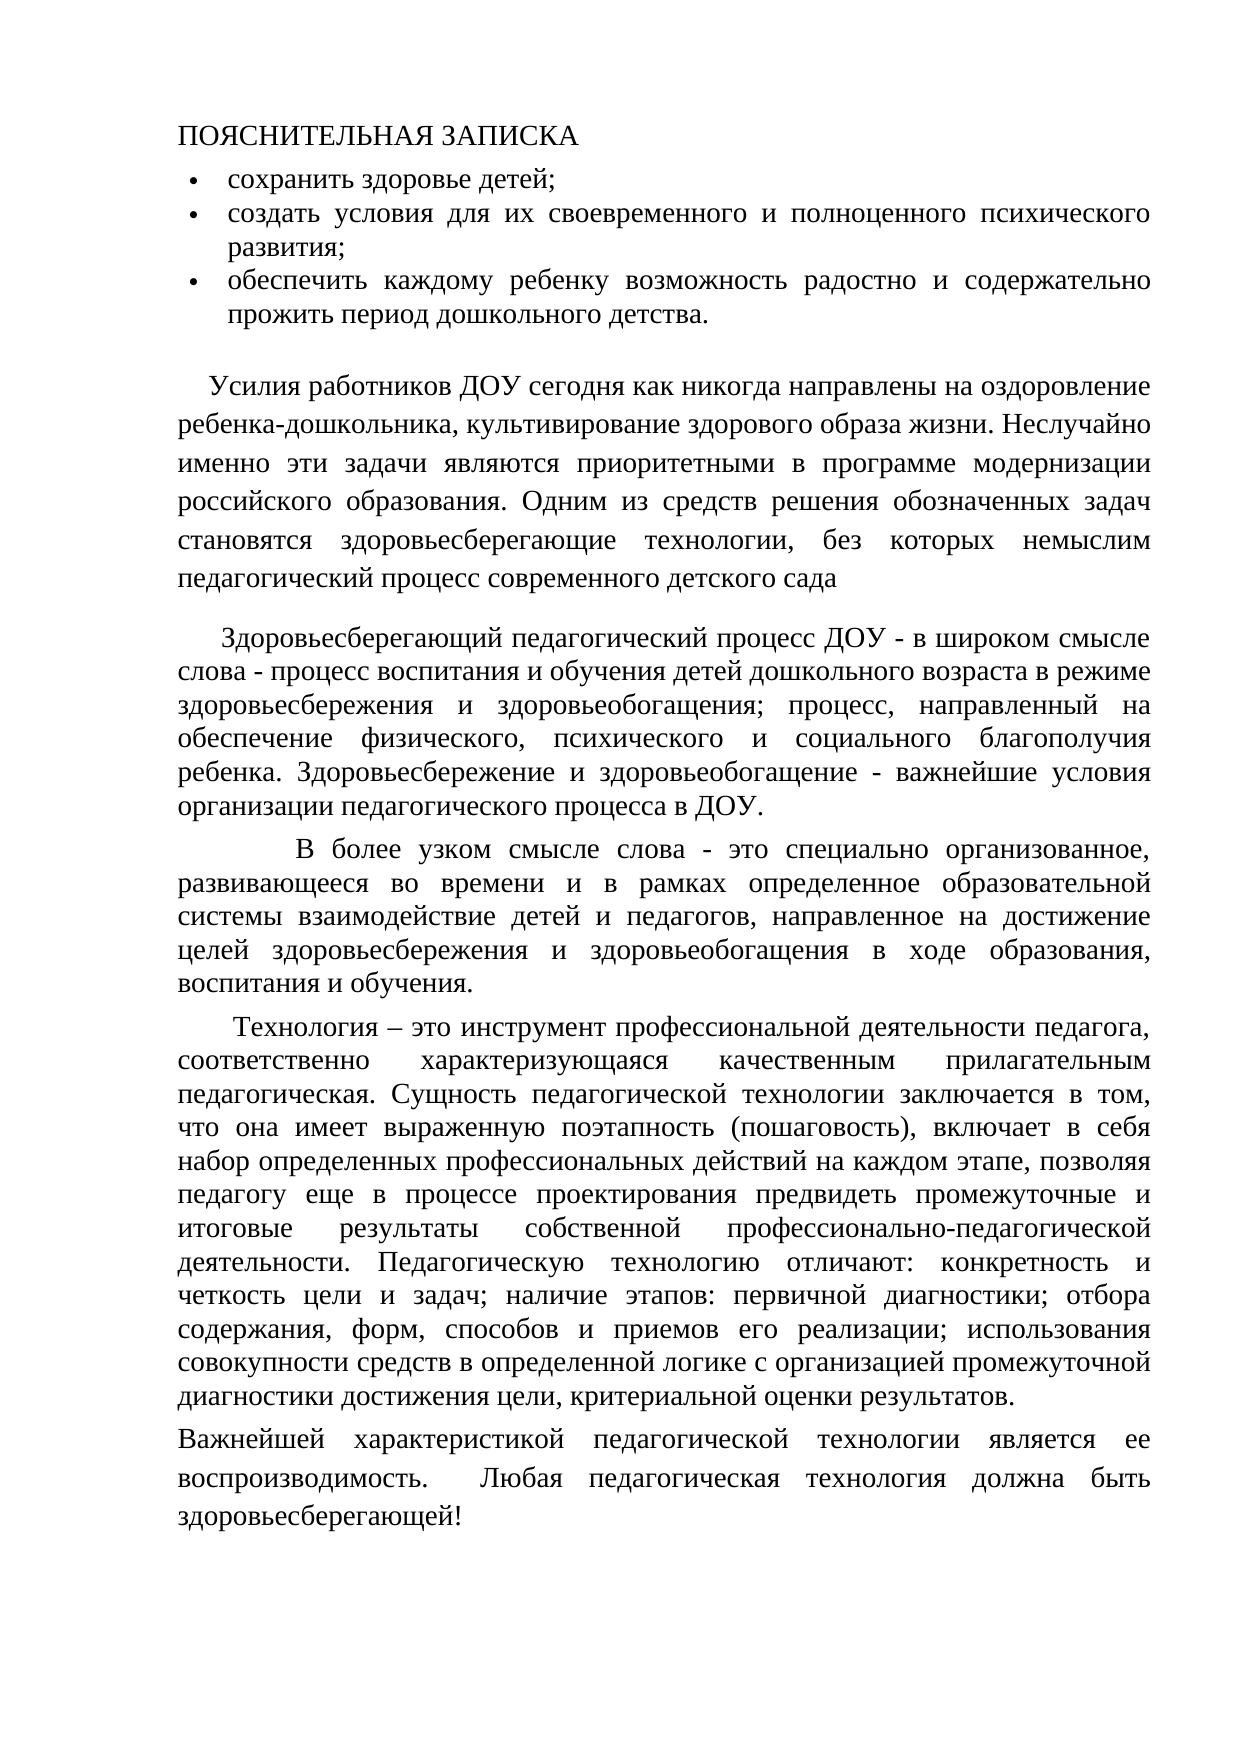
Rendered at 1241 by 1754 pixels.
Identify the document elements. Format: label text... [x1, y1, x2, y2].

list обеспечить каждому ребенку возможность радостно и содержательно прожить период дошкольного детства. [190, 262, 1152, 329]
text Здоровьесберегающий педагогический процесс ДОУ - в широком смысле слова - процесс воспитания и обучения детей дошкольного возраста в режиме здоровьесбережения и здоровьеобогащения; процесс, направленный на обеспечение физического, психического и социального благополучия ребенка. Здоровьесбережение и здоровьеобогащение - важнейшие условия организации педагогического процесса в ДОУ. [177, 620, 1152, 821]
text ПОЯСНИТЕЛЬНАЯ ЗАПИСКА [177, 118, 1152, 152]
text Усилия работников ДОУ сегодня как никогда направлены на оздоровление ребенка-дошкольника, культивирование здорового образа жизни. Неслучайно именно эти задачи являются приоритетными в программе модернизации российского образования. Одним из средств решения обозначенных задач становятся здоровьесберегающие технологии, без которых немыслим педагогический процесс современного детского сада [177, 329, 1152, 594]
text Технология – это инструмент профессиональной деятельности педагога, соответственно характеризующаяся качественным прилагательным педагогическая. Сущность педагогической технологии заключается в том, что она имеет выраженную поэтапность (пошаговость), включает в себя набор определенных профессиональных действий на каждом этапе, позволяя педагогу еще в процессе проектирования предвидеть промежуточные и итоговые результаты собственной профессионально-педагогической деятельности. Педагогическую технологию отличают: конкретность и четкость цели и задач; наличие этапов: первичной диагностики; отбора содержания, форм, способов и приемов его реализации; использования совокупности средств в определенной логике с организацией промежуточной диагностики достижения цели, критериальной оценки результатов. [177, 1009, 1152, 1411]
text В более узком смысле слова - это специально организованное, развивающееся во времени и в рамках определенное образовательной системы взаимодействие детей и педагогов, направленное на достижение целей здоровьесбережения и здоровьеобогащения в ходе образования, воспитания и обучения. [177, 831, 1152, 999]
list сохранить здоровье детей; [190, 162, 1152, 195]
list создать условия для их своевременного и полноценного психического развития; [190, 195, 1152, 262]
text Важнейшей характеристикой педагогической технологии является ее воспроизводимость. Любая педагогическая технология должна быть здоровьесберегающей! [177, 1421, 1152, 1532]
